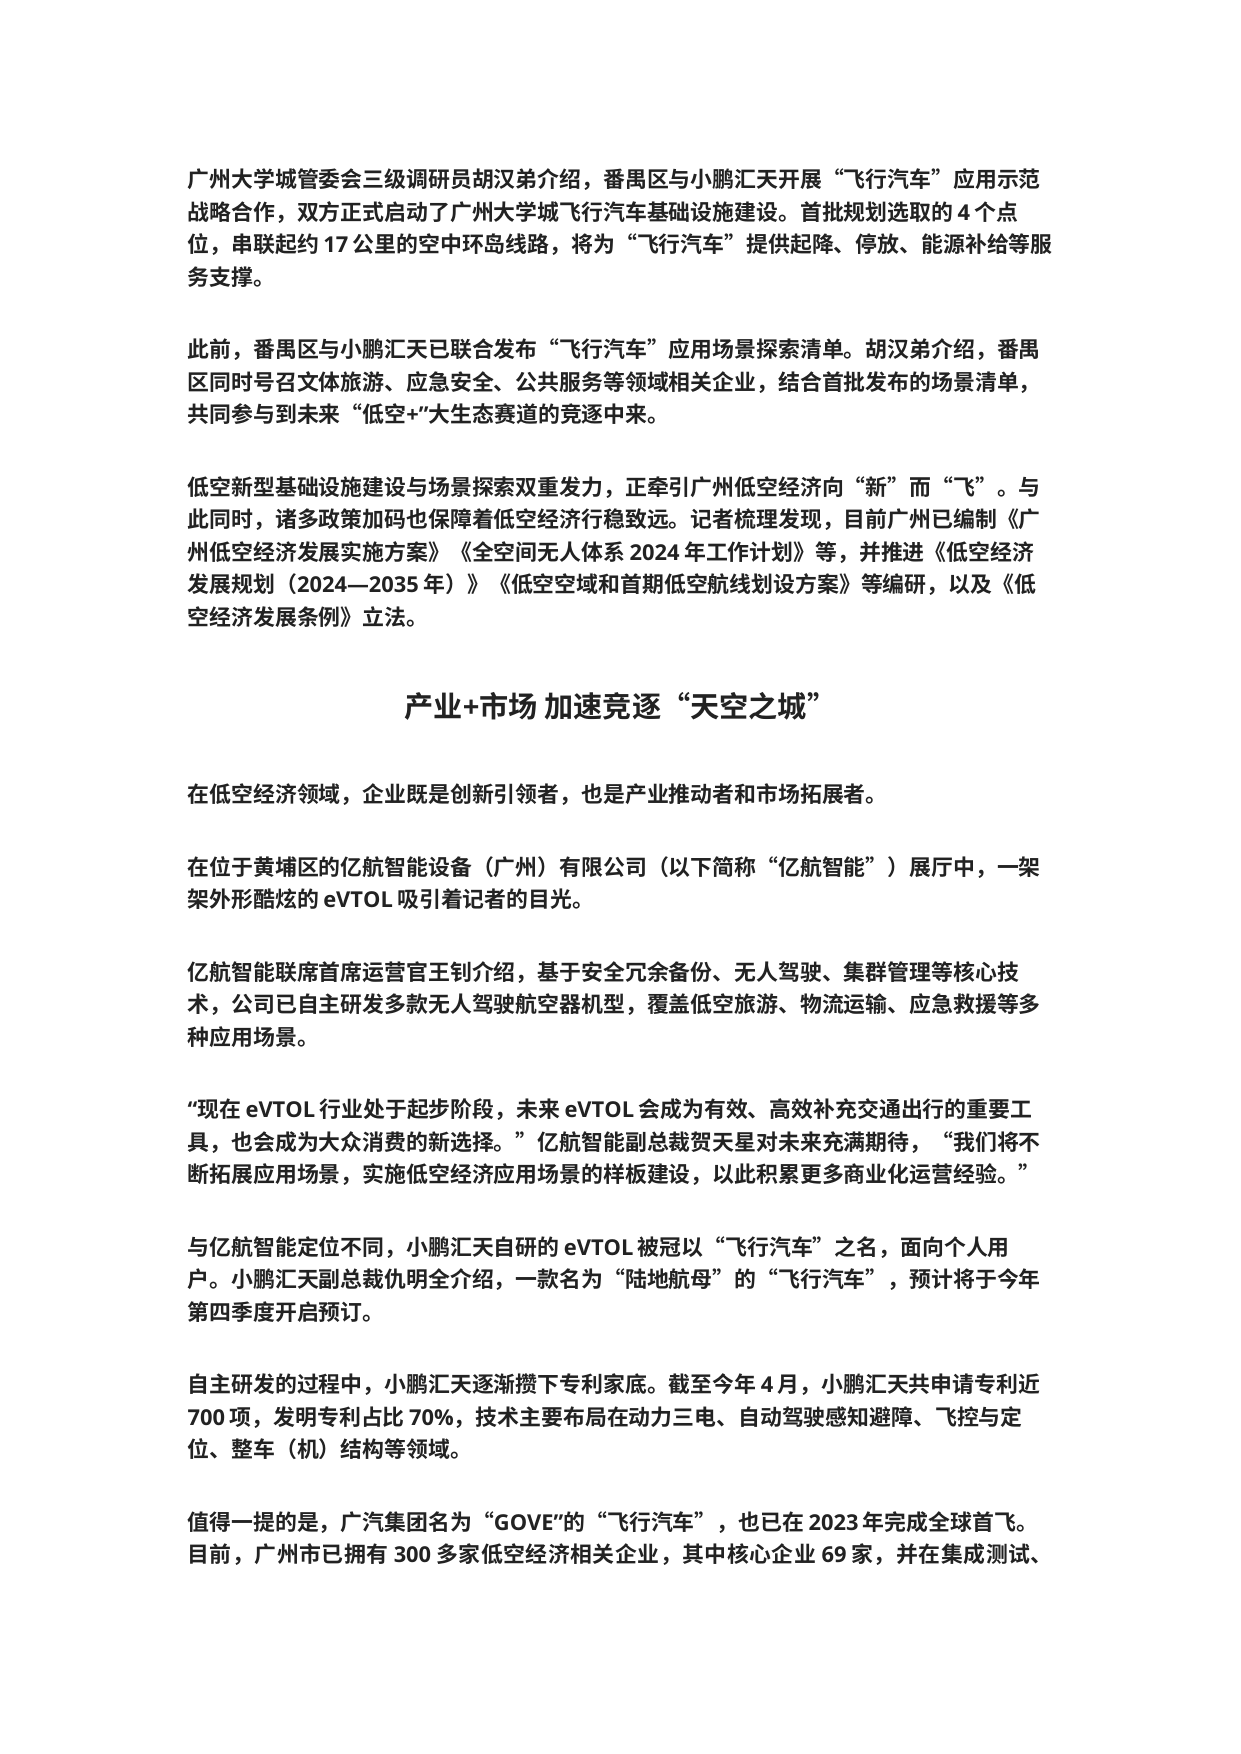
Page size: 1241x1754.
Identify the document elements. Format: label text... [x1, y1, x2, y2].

text 产业+市场 加速竞逐“天空之城” [187, 672, 1053, 737]
text 自主研发的过程中，小鹏汇天逐渐攒下专利家底。截至今年4月，小鹏汇天共申请专利近700项，发明专利占比70%，技术主要布局在动力三电、自动驾驶感知避障、飞控与定位、整车（机）结构等领域。 [187, 1367, 1053, 1464]
text 此前，番禺区与小鹏汇天已联合发布“飞行汽车”应用场景探索清单。胡汉弟介绍，番禺区同时号召文体旅游、应急安全、公共服务等领域相关企业，结合首批发布的场景清单，共同参与到未来“低空+”大生态赛道的竞逐中来。 [187, 332, 1053, 429]
text 广州大学城管委会三级调研员胡汉弟介绍，番禺区与小鹏汇天开展“飞行汽车”应用示范战略合作，双方正式启动了广州大学城飞行汽车基础设施建设。首批规划选取的4个点位，串联起约17公里的空中环岛线路，将为“飞行汽车”提供起降、停放、能源补给等服务支撑。 [187, 162, 1053, 292]
text 亿航智能联席首席运营官王钊介绍，基于安全冗余备份、无人驾驶、集群管理等核心技术，公司已自主研发多款无人驾驶航空器机型，覆盖低空旅游、物流运输、应急救援等多种应用场景。 [187, 954, 1053, 1052]
text 在位于黄埔区的亿航智能设备（广州）有限公司（以下简称“亿航智能”）展厅中，一架架外形酷炫的eVTOL吸引着记者的目光。 [187, 849, 1053, 914]
text “现在eVTOL行业处于起步阶段，未来eVTOL会成为有效、高效补充交通出行的重要工具，也会成为大众消费的新选择。”亿航智能副总裁贺天星对未来充满期待，“我们将不断拓展应用场景，实施低空经济应用场景的样板建设，以此积累更多商业化运营经验。” [187, 1092, 1053, 1189]
text 与亿航智能定位不同，小鹏汇天自研的eVTOL被冠以“飞行汽车”之名，面向个人用户。小鹏汇天副总裁仇明全介绍，一款名为“陆地航母”的“飞行汽车”，预计将于今年第四季度开启预订。 [187, 1229, 1053, 1327]
text 值得一提的是，广汽集团名为“GOVE”的“飞行汽车”，也已在2023年完成全球首飞。 [187, 1504, 1053, 1537]
text 在低空经济领域，企业既是创新引领者，也是产业推动者和市场拓展者。 [187, 777, 1053, 809]
text 低空新型基础设施建设与场景探索双重发力，正牵引广州低空经济向“新”而“飞”。与此同时，诸多政策加码也保障着低空经济行稳致远。记者梳理发现，目前广州已编制《广州低空经济发展实施方案》《全空间无人体系2024年工作计划》等，并推进《低空经济发展规划（2024—2035年）》《低空空域和首期低空航线划设方案》等编研，以及《低空经济发展条例》立法。 [187, 469, 1053, 632]
